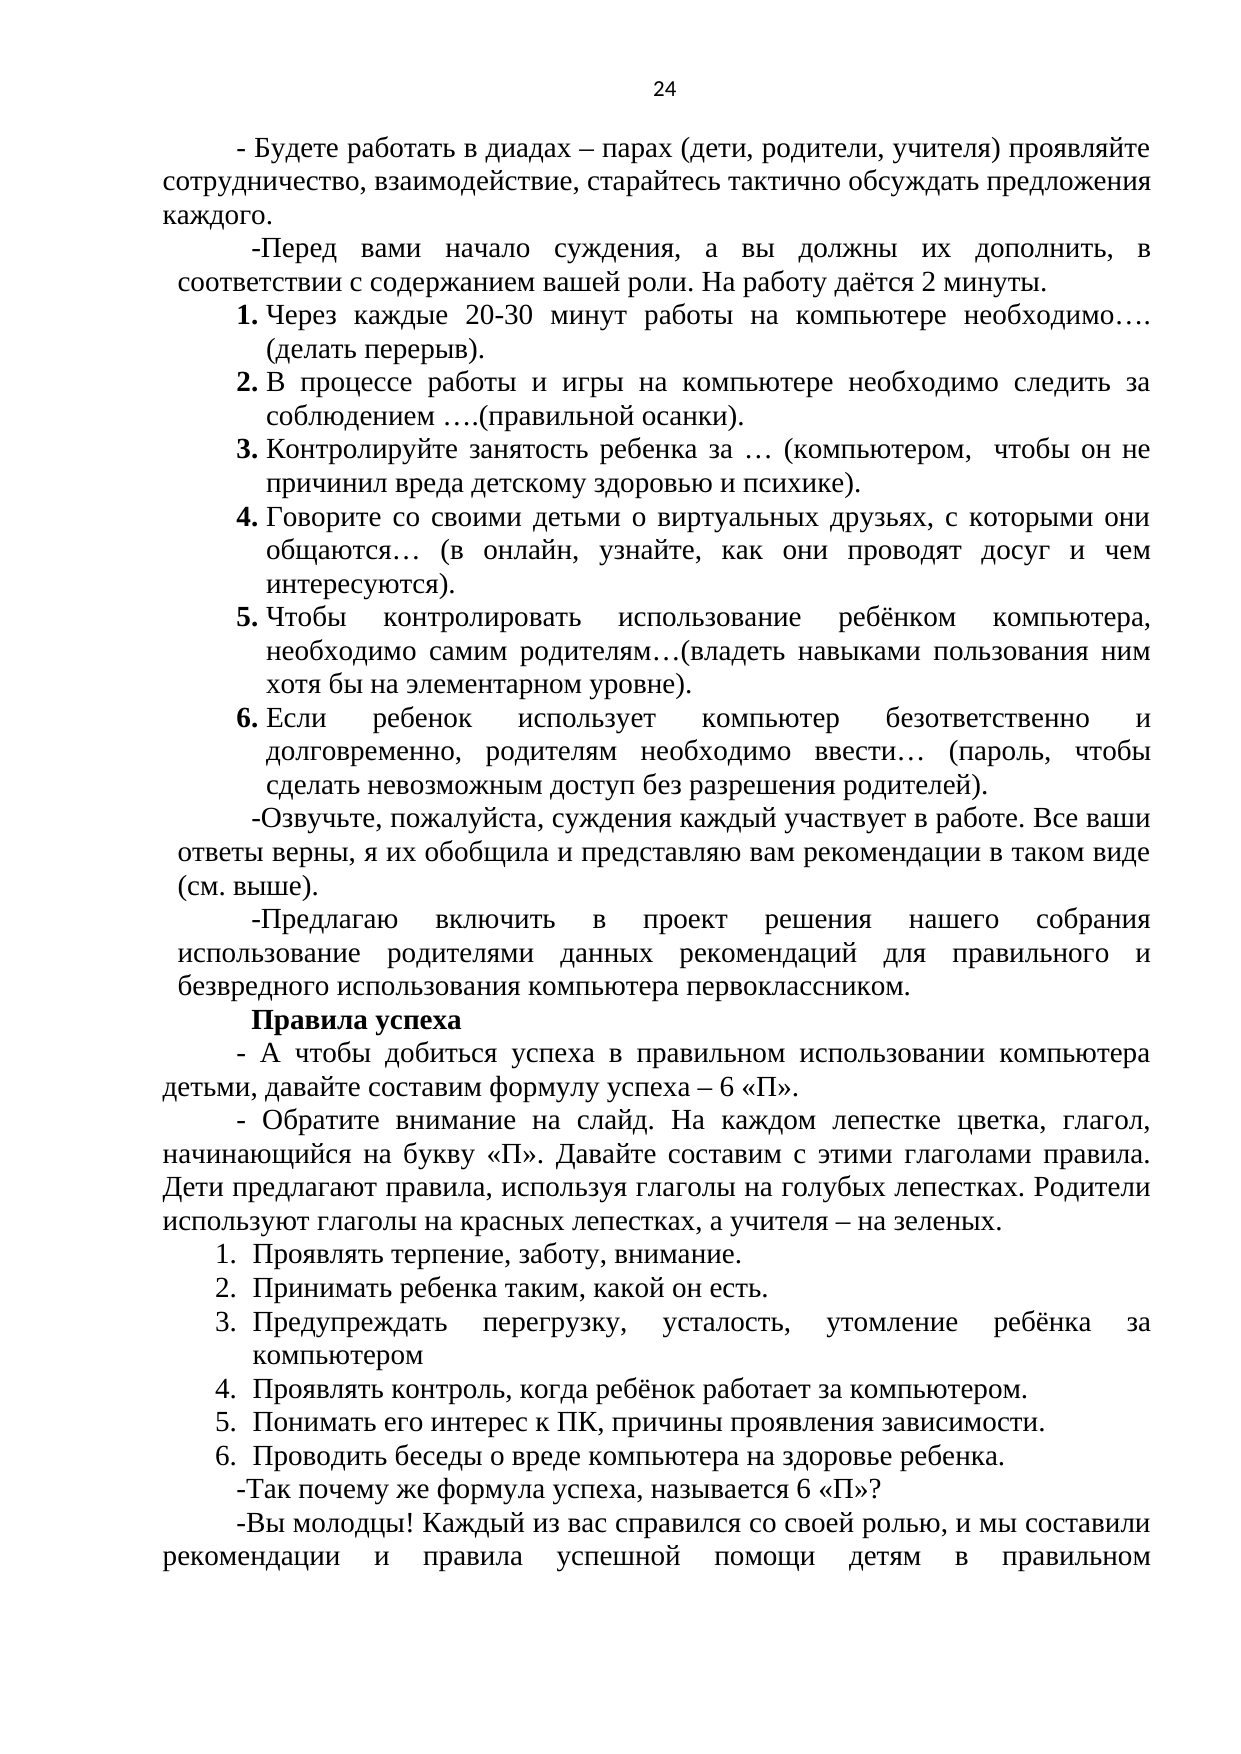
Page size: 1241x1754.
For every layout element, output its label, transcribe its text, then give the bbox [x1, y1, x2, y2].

list Чтобы контролировать использование ребёнком компьютера, необходимо самим родителям…(владеть навыками пользования ним хотя бы на элементарном уровне). [236, 599, 1152, 700]
list Понимать его интерес к ПК, причины проявления зависимости. [215, 1404, 1152, 1438]
text Правила успеха [177, 1002, 1152, 1035]
list Через каждые 20-30 минут работы на компьютере необходимо….(делать перерыв). [236, 297, 1152, 364]
list Если ребенок использует компьютер безответственно и долговременно, родителям необходимо ввести… (пароль, чтобы сделать невозможным доступ без разрешения родителей). [236, 700, 1152, 801]
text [162, 1505, 1152, 1572]
text -Так почему же формула успеха, называется 6 «П»? [162, 1471, 1152, 1505]
list Проводить беседы о вреде компьютера на здоровье ребенка. [215, 1438, 1152, 1471]
text - Будете работать в диадах – парах (дети, родители, учителя) проявляйте сотрудничество, взаимодействие, старайтесь тактично обсуждать предложения каждого. [162, 130, 1152, 230]
text -Предлагаю включить в проект решения нашего собрания использование родителями данных рекомендаций для правильного и безвредного использования компьютера первоклассником. [177, 901, 1152, 1002]
list Проявлять контроль, когда ребёнок работает за компьютером. [215, 1371, 1152, 1404]
list Принимать ребенка таким, какой он есть. [215, 1270, 1152, 1304]
list Контролируйте занятость ребенка за … (компьютером, чтобы он не причинил вреда детскому здоровью и психике). [236, 432, 1152, 499]
text -Озвучьте, пожалуйста, суждения каждый участвует в работе. Все ваши ответы верны, я их обобщила и представляю вам рекомендации в таком виде (см. выше). [177, 801, 1152, 901]
text -Перед вами начало суждения, а вы должны их дополнить, в соответствии с содержанием вашей роли. На работу даётся 2 минуты. [177, 230, 1152, 297]
list В процессе работы и игры на компьютере необходимо следить за соблюдением ….(правильной осанки). [236, 364, 1152, 432]
text - А чтобы добиться успеха в правильном использовании компьютера детьми, давайте составим формулу успеха – 6 «П». [162, 1035, 1152, 1102]
list Проявлять терпение, заботу, внимание. [215, 1237, 1152, 1270]
text - Обратите внимание на слайд. На каждом лепестке цветка, глагол, начинающийся на букву «П». Давайте составим с этими глаголами правила. Дети предлагают правила, используя глаголы на голубых лепестках. Родители используют глаголы на красных лепестках, а учителя – на зеленых. [162, 1102, 1152, 1237]
list Говорите со своими детьми о виртуальных друзьях, с которыми они общаются… (в онлайн, узнайте, как они проводят досуг и чем интересуются). [236, 499, 1152, 599]
list Предупреждать перегрузку, усталость, утомление ребёнка за компьютером [215, 1304, 1152, 1371]
